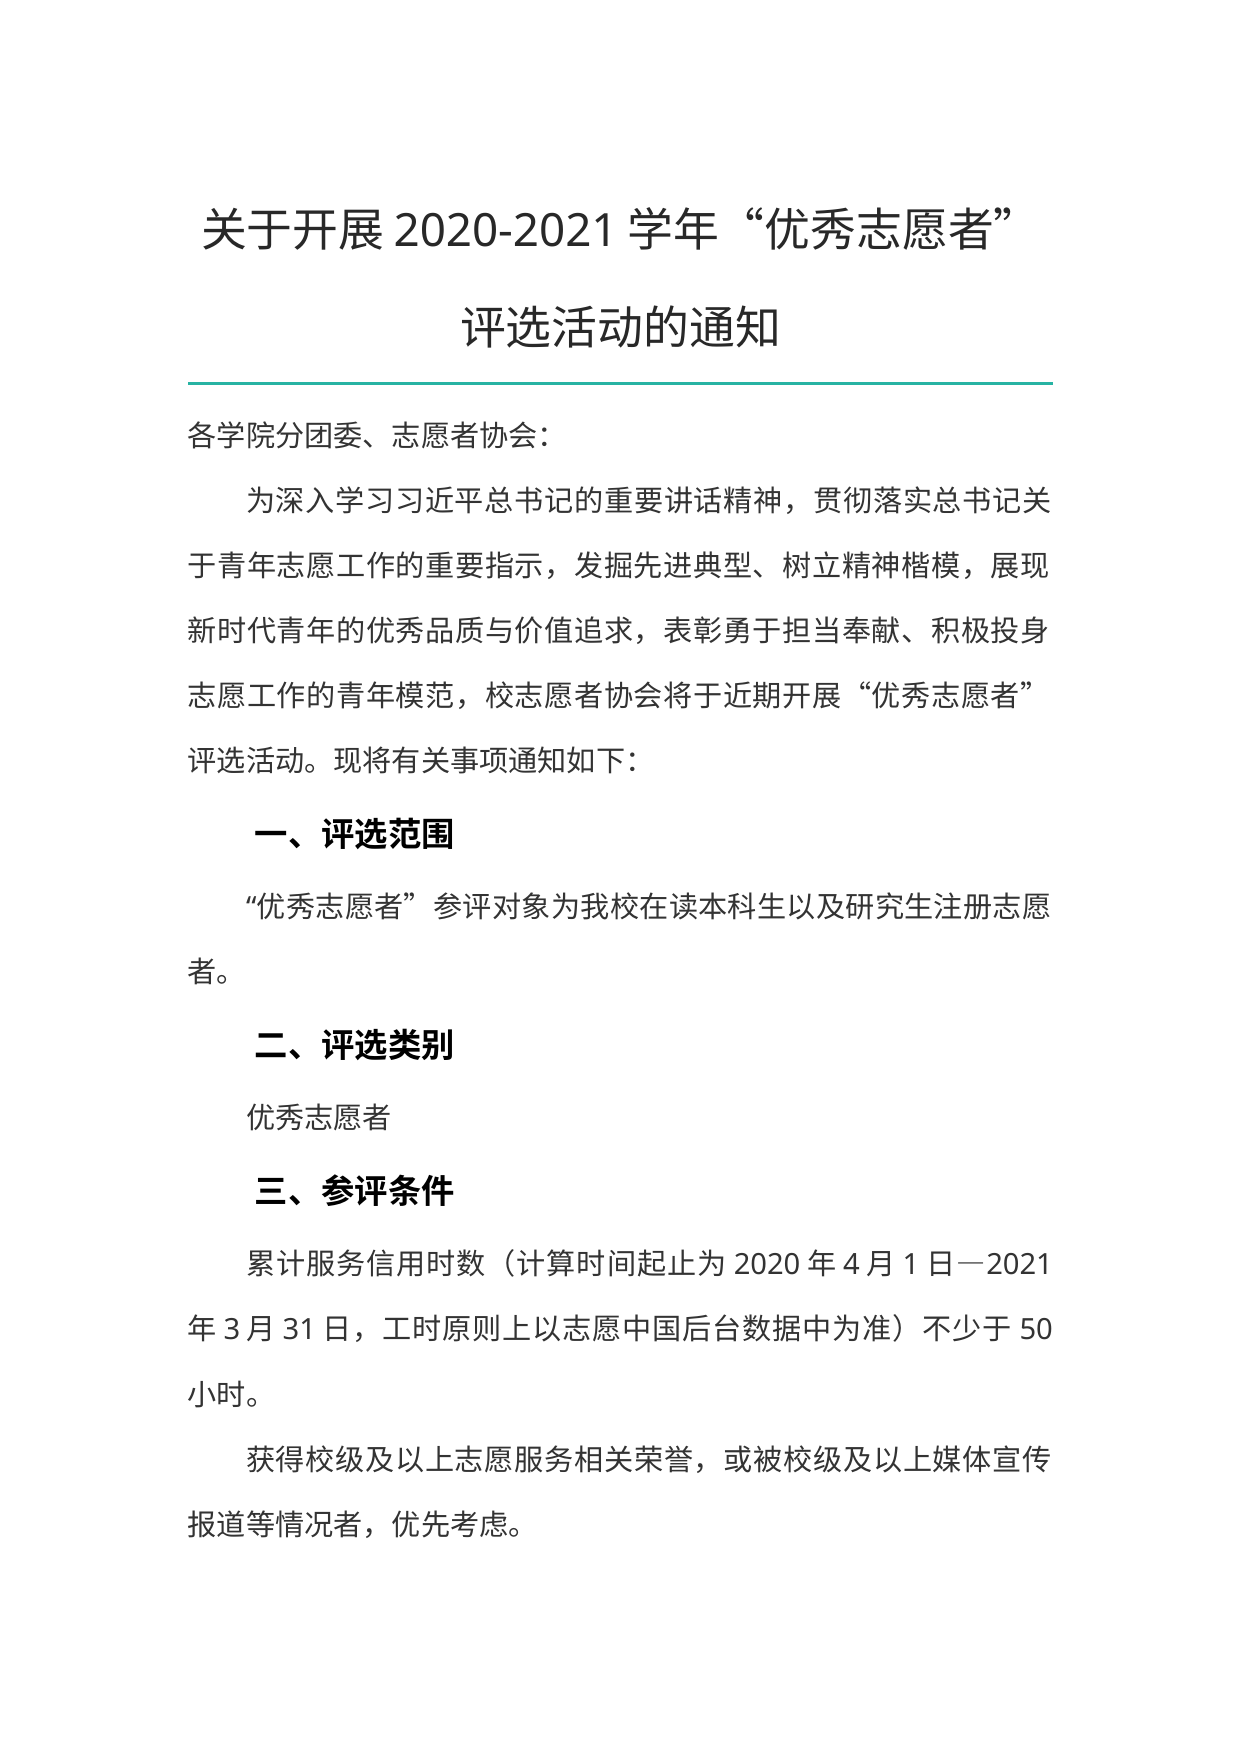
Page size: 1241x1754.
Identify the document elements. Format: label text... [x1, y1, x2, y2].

text 为深入学习习近平总书记的重要讲话精神，贯彻落实总书记关于青年志愿工作的重要指示，发掘先进典型、树立精神楷模，展现新时代青年的优秀品质与价值追求，表彰勇于担当奉献、积极投身志愿工作的青年模范，校志愿者协会将于近期开展“优秀志愿者”评选活动。现将有关事项通知如下： [187, 466, 1053, 791]
text 三、参评条件 [187, 1157, 1053, 1222]
text 二、评选类别 [187, 1010, 1053, 1075]
text 关于开展2020-2021学年“优秀志愿者” [187, 178, 1053, 276]
text 一、评选范围 [187, 799, 1053, 864]
text 各学院分团委、志愿者协会： [187, 401, 1053, 466]
text 评选活动的通知 [187, 276, 1053, 385]
text 获得校级及以上志愿服务相关荣誉，或被校级及以上媒体宣传报道等情况者，优先考虑。 [187, 1425, 1053, 1555]
text 累计服务信用时数（计算时间起止为2020年4月1日—2021年3月31日，工时原则上以志愿中国后台数据中为准）不少于50小时。 [187, 1230, 1053, 1425]
text 优秀志愿者 [187, 1083, 1053, 1148]
text “优秀志愿者”参评对象为我校在读本科生以及研究生注册志愿者。 [187, 872, 1053, 1002]
